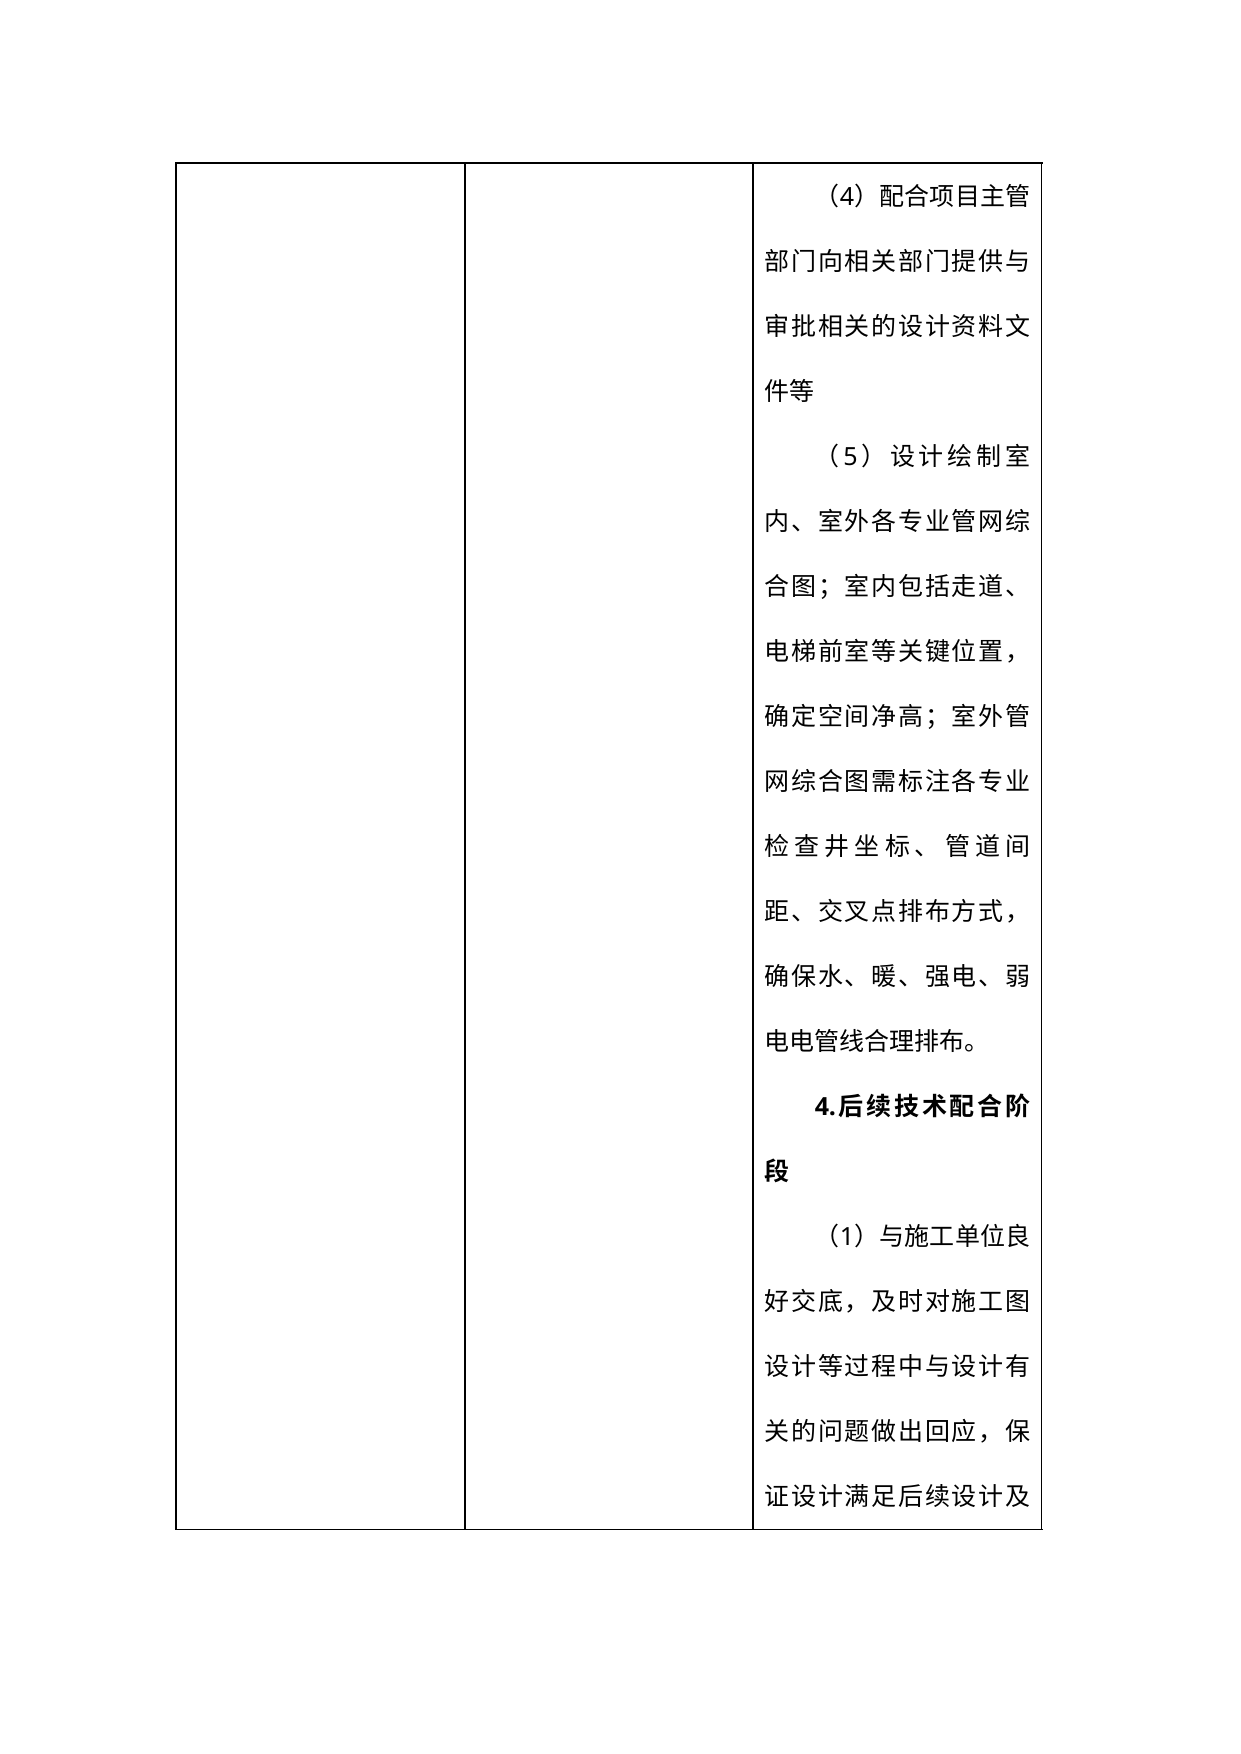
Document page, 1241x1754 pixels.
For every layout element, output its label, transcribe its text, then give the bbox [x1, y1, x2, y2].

table_cell 1 [177, 164, 464, 1528]
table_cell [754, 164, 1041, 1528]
table_cell [466, 164, 752, 1528]
